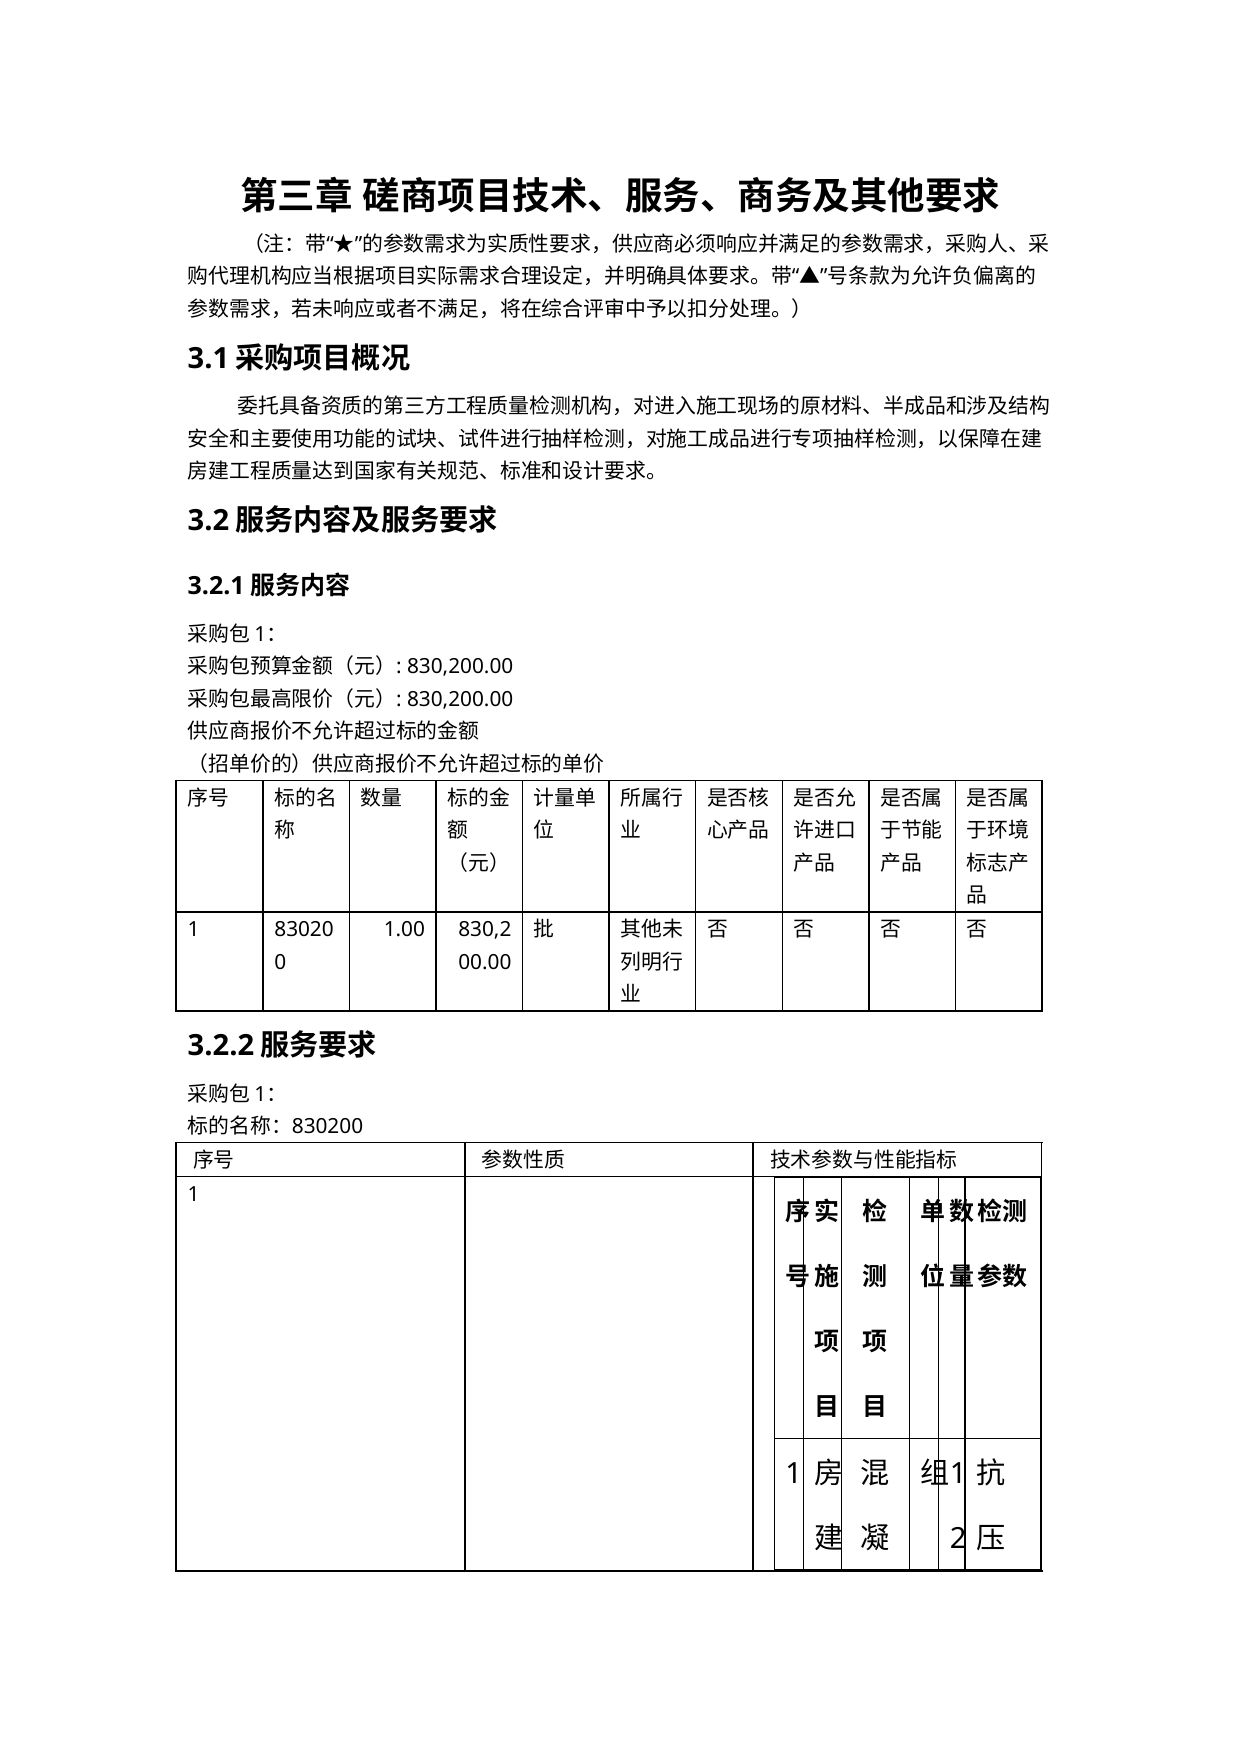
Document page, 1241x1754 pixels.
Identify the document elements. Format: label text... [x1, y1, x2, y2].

table_header 序号 [177, 1143, 464, 1176]
table_cell [910, 1439, 938, 1569]
table_header 技术参数与性能指标 [754, 1143, 1041, 1176]
table_cell [466, 1177, 752, 1570]
text 3.2.2服务要求 [187, 1012, 1053, 1077]
table_cell [939, 1439, 964, 1569]
text 采购包预算金额（元）: 830,200.00 [187, 649, 1053, 682]
table_cell 否 [696, 913, 782, 1010]
table_cell [939, 1178, 964, 1438]
table_header 参数性质 [466, 1143, 752, 1176]
text 3.2.1服务内容 [187, 552, 1053, 617]
table_cell [804, 1178, 841, 1438]
table_cell [804, 1439, 841, 1569]
table_cell [754, 1177, 774, 1570]
text （招单价的）供应商报价不允许超过标的单价 [187, 747, 1053, 779]
table_cell 1 [177, 913, 262, 1010]
table_cell [966, 1178, 1040, 1438]
table_cell 1 [177, 1177, 464, 1570]
table_header 序号 [177, 781, 262, 911]
table_cell 否 [956, 913, 1041, 1010]
table_cell 否 [783, 913, 868, 1010]
table_header 是否核心产品 [696, 781, 782, 911]
table_cell [842, 1178, 909, 1438]
table_header 标的名称 [264, 781, 349, 911]
table_cell [775, 1439, 803, 1569]
text 供应商报价不允许超过标的金额 [187, 714, 1053, 747]
text 第三章 磋商项目技术、服务、商务及其他要求 [187, 162, 1053, 227]
table_header 标的金额 （元） [437, 781, 522, 911]
table_cell [910, 1178, 938, 1438]
table_header 所属行业 [610, 781, 695, 911]
table_header 计量单位 [523, 781, 608, 911]
text 采购包1： [187, 1077, 1053, 1109]
text 标的名称：830200 [187, 1109, 1053, 1142]
text 3.2服务内容及服务要求 [187, 487, 1053, 552]
table_cell [966, 1439, 1040, 1569]
table_cell 830,200.00 [437, 913, 522, 1010]
table_header 数量 [350, 781, 435, 911]
text 委托具备资质的第三方工程质量检测机构，对进入施工现场的原材料、半成品和涉及结构安全和主要使用功能的试块、试件进行抽样检测，对施工成品进行专项抽样检测，以保障在建房建工程质量达到国家有关规范、标准和设计要求。 [187, 389, 1053, 487]
table_header 是否属于节能产品 [870, 781, 955, 911]
table_cell 1.00 [350, 913, 435, 1010]
text 3.1采购项目概况 [187, 324, 1053, 389]
table_cell 否 [870, 913, 955, 1010]
table_cell 其他未列明行业 [610, 913, 695, 1010]
table_cell [775, 1178, 803, 1438]
table_header 是否允许进口产品 [783, 781, 868, 911]
text （注：带“★”的参数需求为实质性要求，供应商必须响应并满足的参数需求，采购人、采购代理机构应当根据项目实际需求合理设定，并明确具体要求。带“▲”号条款为允许负偏离的参数需求，若未响应或者不满足，将在综合评审中予以扣分处理。） [187, 227, 1053, 324]
table_cell 830200 [264, 913, 349, 1010]
table_header 是否属于环境标志产品 [956, 781, 1041, 911]
text 采购包最高限价（元）: 830,200.00 [187, 682, 1053, 714]
table_cell 批 [523, 913, 608, 1010]
table_cell [842, 1439, 909, 1569]
text 采购包1： [187, 617, 1053, 649]
